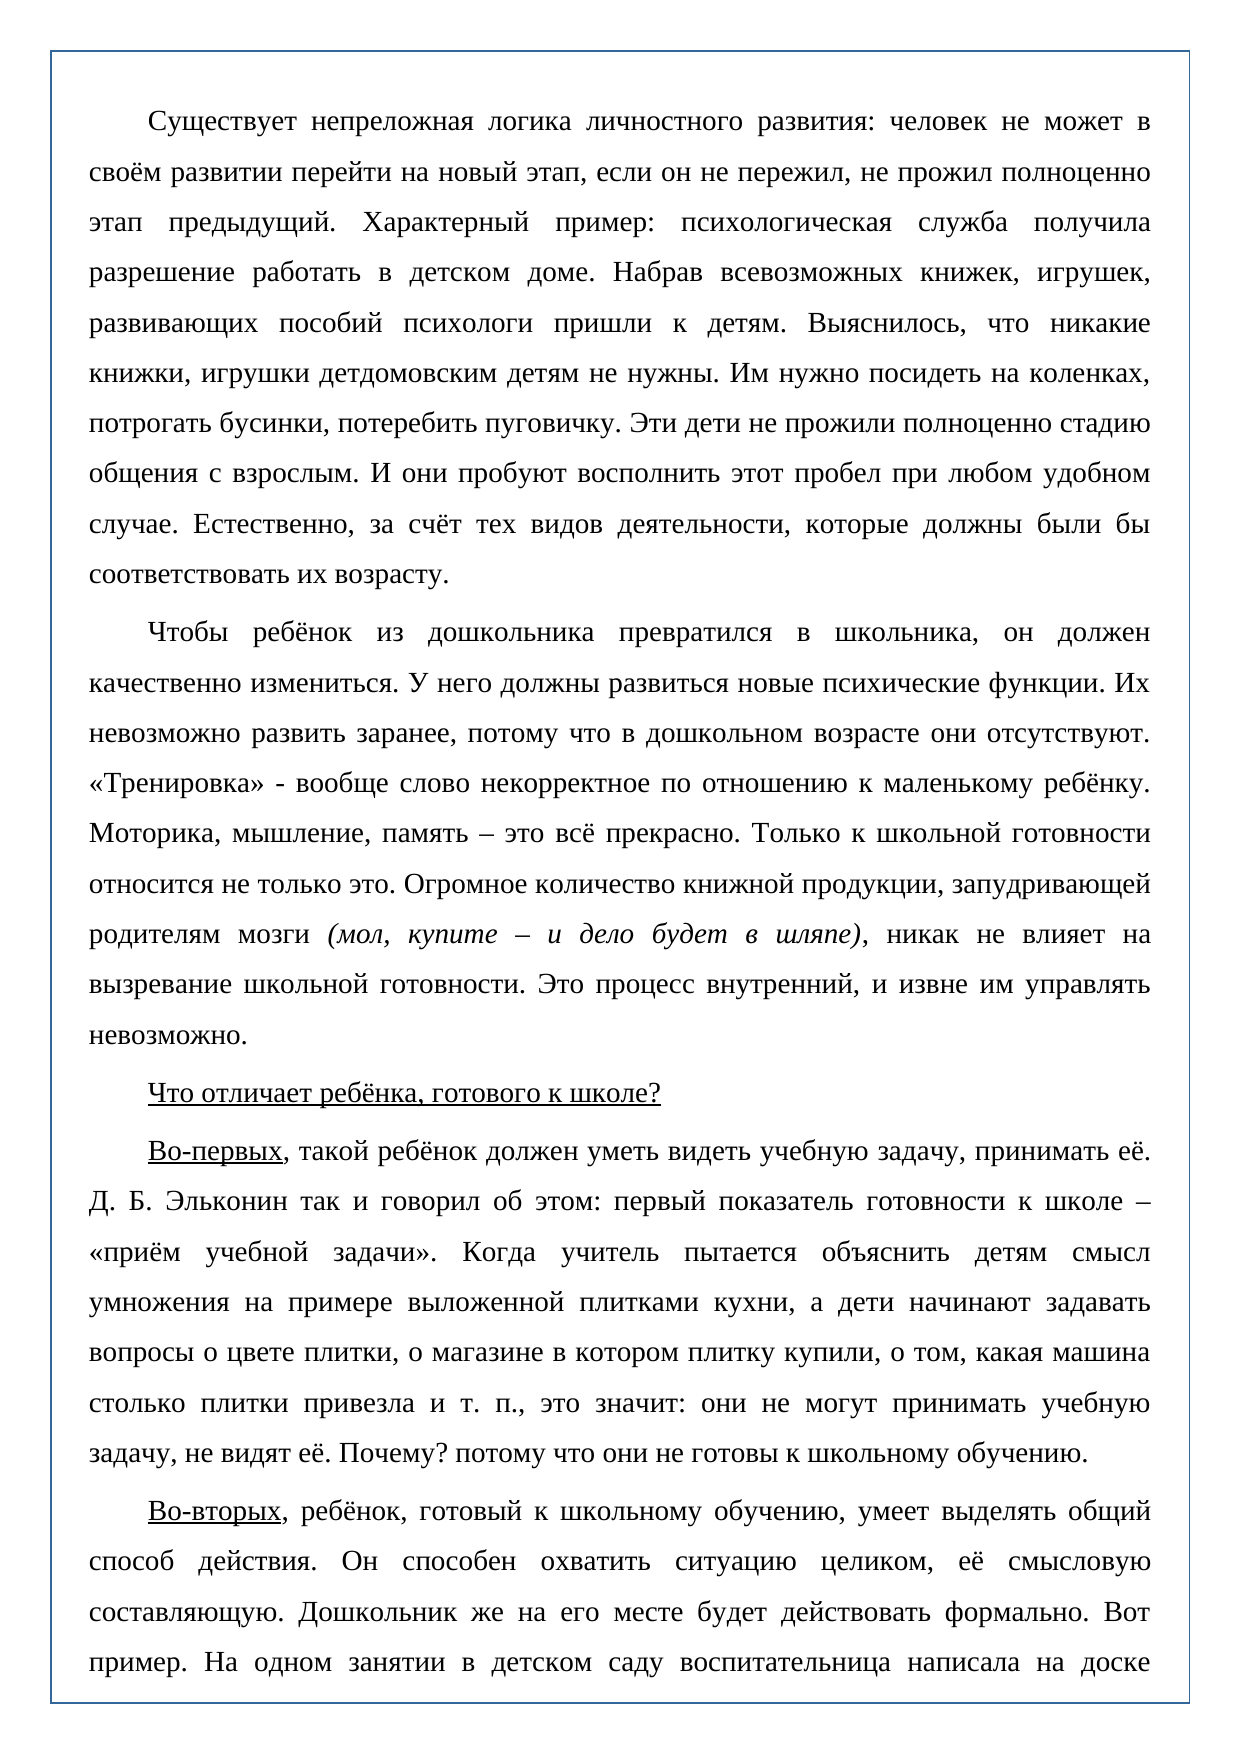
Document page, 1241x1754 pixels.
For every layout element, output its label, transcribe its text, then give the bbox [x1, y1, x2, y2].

text Чтобы ребёнок из дошкольника превратился в школьника, он должен качественно измениться. У него должны развиться новые психические функции. Их невозможно развить заранее, потому что в дошкольном возрасте они отсутствуют. «Тренировка» - вообще слово некорректное по отношению к маленькому ребёнку. Моторика, мышление, память – это всё прекрасно. Только к школьной готовности относится не только это. Огромное количество книжной продукции, запудривающей родителям мозги (мол, купите – и дело будет в шляпе), никак не влияет на вызревание школьной готовности. Это процесс внутренний, и извне им управлять невозможно. [89, 614, 1152, 1050]
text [89, 1493, 1152, 1678]
text Что отличает ребёнка, готового к школе? [89, 1075, 1152, 1108]
text Существует непреложная логика личностного развития: человек не может в своём развитии перейти на новый этап, если он не пережил, не прожил полноценно этап предыдущий. Характерный пример: психологическая служба получила разрешение работать в детском доме. Набрав всевозможных книжек, игрушек, развивающих пособий психологи пришли к детям. Выяснилось, что никакие книжки, игрушки детдомовским детям не нужны. Им нужно посидеть на коленках, потрогать бусинки, потеребить пуговичку. Эти дети не прожили полноценно стадию общения с взрослым. И они пробуют восполнить этот пробел при любом удобном случае. Естественно, за счёт тех видов деятельности, которые должны были бы соответствовать их возрасту. [89, 103, 1152, 590]
text Во-первых, такой ребёнок должен уметь видеть учебную задачу, принимать её. Д. Б. Эльконин так и говорил об этом: первый показатель готовности к школе – «приём учебной задачи». Когда учитель пытается объяснить детям смысл умножения на примере выложенной плитками кухни, а дети начинают задавать вопросы о цвете плитки, о магазине в котором плитку купили, о том, какая машина столько плитки привезла и т. п., это значит: они не могут принимать учебную задачу, не видят её. Почему? потому что они не готовы к школьному обучению. [89, 1133, 1152, 1468]
